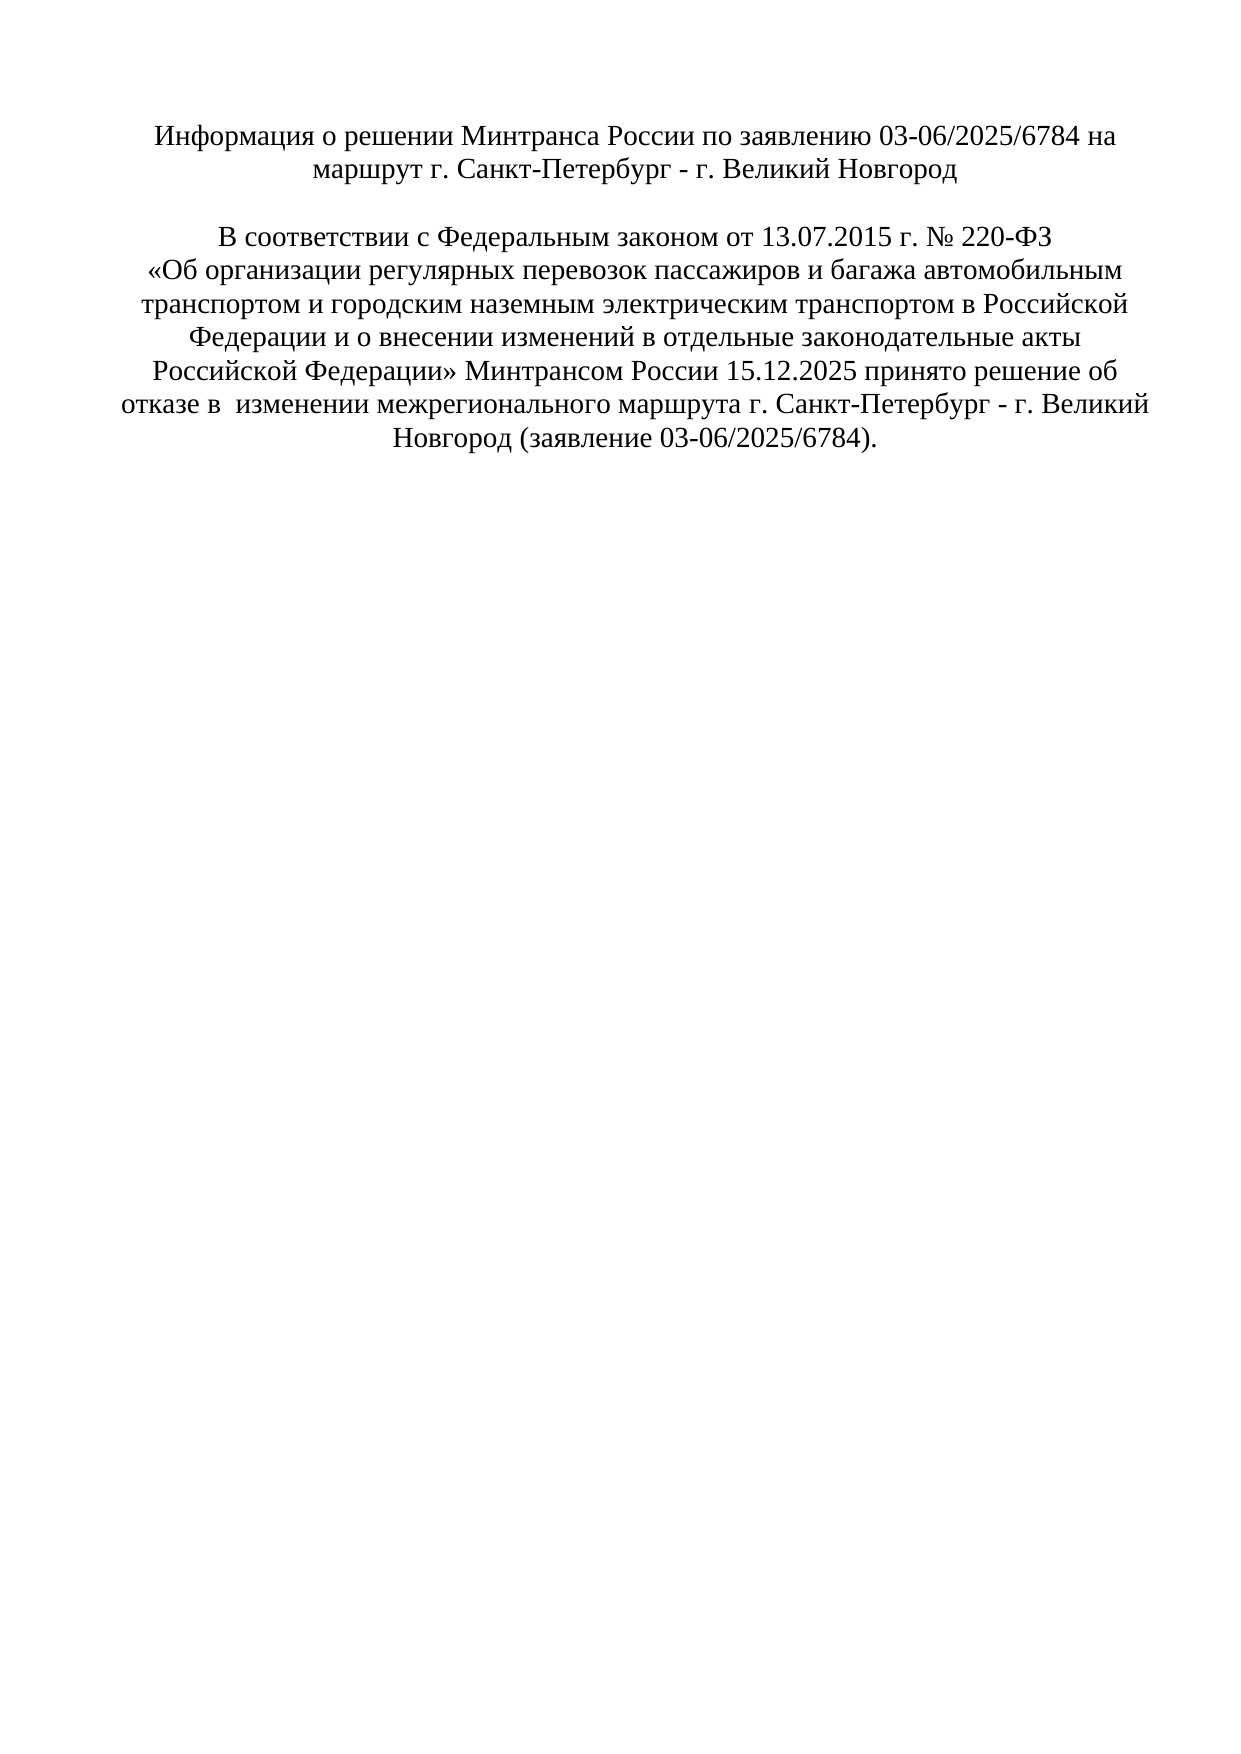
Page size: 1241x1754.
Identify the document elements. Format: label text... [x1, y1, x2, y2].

text Информация о решении Минтранса России по заявлению 03-06/2025/6784 на маршрут г. Санкт-Петербург - г. Великий Новгород [118, 118, 1152, 185]
text В соответствии с Федеральным законом от 13.07.2015 г. № 220-ФЗ «Об организации регулярных перевозок пассажиров и багажа автомобильным транспортом и городским наземным электрическим транспортом в Российской Федерации и о внесении изменений в отдельные законодательные акты Российской Федерации» Минтрансом России 15.12.2025 принято решение об отказе в изменении межрегионального маршрута г. Санкт-Петербург - г. Великий Новгород (заявление 03-06/2025/6784). [118, 219, 1152, 453]
